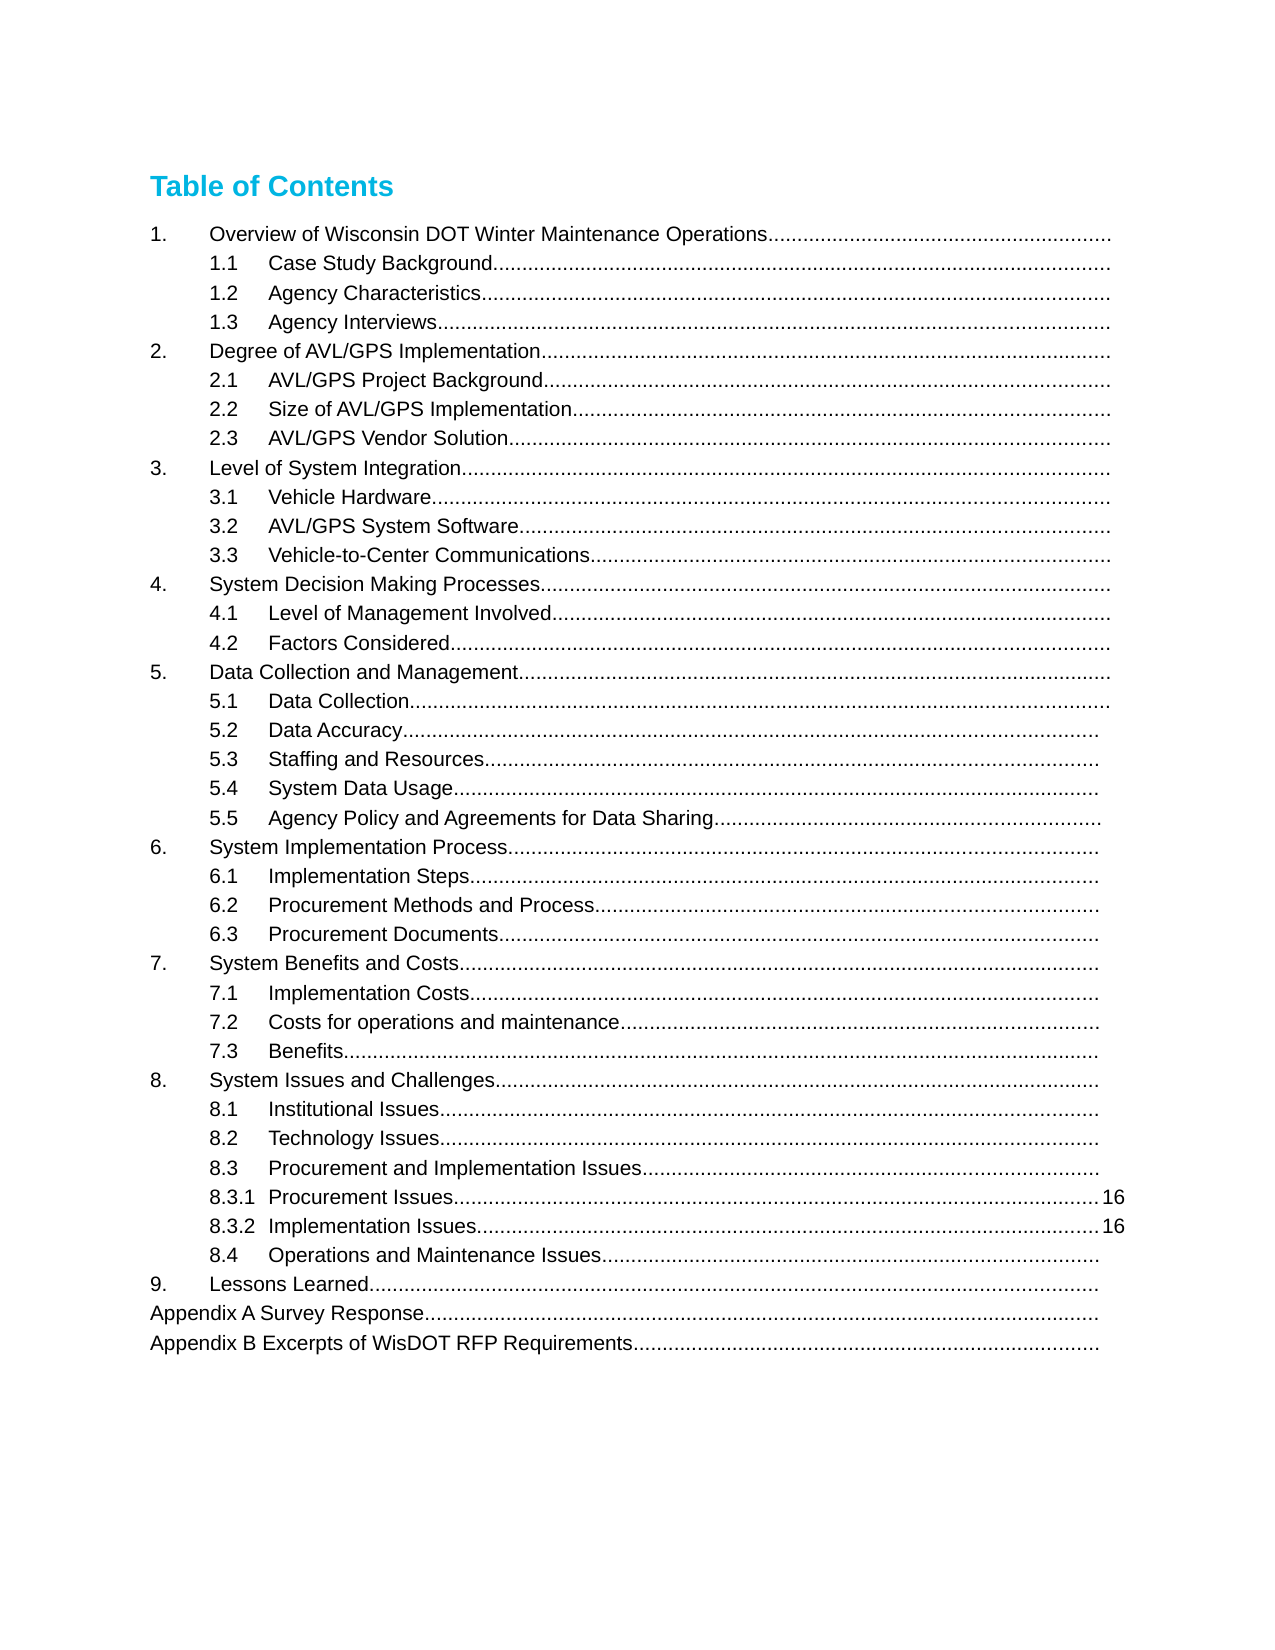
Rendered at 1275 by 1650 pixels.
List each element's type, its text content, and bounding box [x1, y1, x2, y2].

text 5.2 Data Accuracy 10 [209, 717, 1071, 742]
text 3. Level of System Integration 5 [150, 454, 1071, 479]
text 1.2 Agency Characteristics 1 [209, 279, 1071, 304]
text 7. System Benefits and Costs 14 [150, 950, 1071, 975]
text 8.3.2 Implementation Issues 16 [209, 1213, 1125, 1238]
text 1.1 Case Study Background 1 [209, 250, 1071, 275]
text 2.1 AVL/GPS Project Background 4 [209, 367, 1071, 392]
text 5.3 Staffing and Resources 10 [209, 746, 1071, 771]
text 7.2 Costs for operations and maintenance 14 [209, 1008, 1071, 1033]
subtitle Table of Contents [150, 169, 1125, 202]
text 8.3 Procurement and Implementation Issues 16 [209, 1154, 1071, 1179]
text 6.3 Procurement Documents 13 [209, 921, 1071, 946]
text 4.2 Factors Considered 9 [209, 629, 1071, 654]
text 2. Degree of AVL/GPS Implementation 4 [150, 338, 1071, 363]
text 3.3 Vehicle-to-Center Communications 8 [209, 542, 1071, 567]
text 7.3 Benefits 14 [209, 1038, 1071, 1063]
text 8.2 Technology Issues 16 [209, 1125, 1071, 1150]
text 4. System Decision Making Processes 8 [150, 571, 1071, 596]
text 5. Data Collection and Management 9 [150, 658, 1071, 683]
text 6.1 Implementation Steps 12 [209, 863, 1071, 888]
text 8.3.1 Procurement Issues 16 [209, 1183, 1125, 1208]
text 3.2 AVL/GPS System Software 8 [209, 513, 1071, 538]
text 1.3 Agency Interviews 3 [209, 308, 1071, 333]
text 8.4 Operations and Maintenance Issues 17 [209, 1242, 1071, 1267]
text 4.1 Level of Management Involved 8 [209, 600, 1071, 625]
text 8.1 Institutional Issues 16 [209, 1096, 1071, 1121]
text 6.2 Procurement Methods and Process 12 [209, 892, 1071, 917]
text 9. Lessons Learned 17 [150, 1271, 1071, 1296]
text 5.5 Agency Policy and Agreements for Data Sharing 11 [209, 804, 1071, 829]
text 2.2 Size of AVL/GPS Implementation 4 [209, 396, 1071, 421]
text 6. System Implementation Process 12 [150, 833, 1071, 858]
text 3.1 Vehicle Hardware 5 [209, 483, 1071, 508]
text 1. Overview of Wisconsin DOT Winter Maintenance Operations 1 [150, 221, 1071, 246]
text 7.1 Implementation Costs 14 [209, 979, 1071, 1004]
text 5.1 Data Collection 9 [209, 688, 1071, 713]
text 5.4 System Data Usage 10 [209, 775, 1071, 800]
text 2.3 AVL/GPS Vendor Solution 4 [209, 425, 1071, 450]
text Appendix A Survey Response 18 [150, 1300, 1071, 1325]
text 8. System Issues and Challenges 16 [150, 1067, 1071, 1092]
text Appendix B Excerpts of WisDOT RFP Requirements 22 [150, 1329, 1071, 1354]
